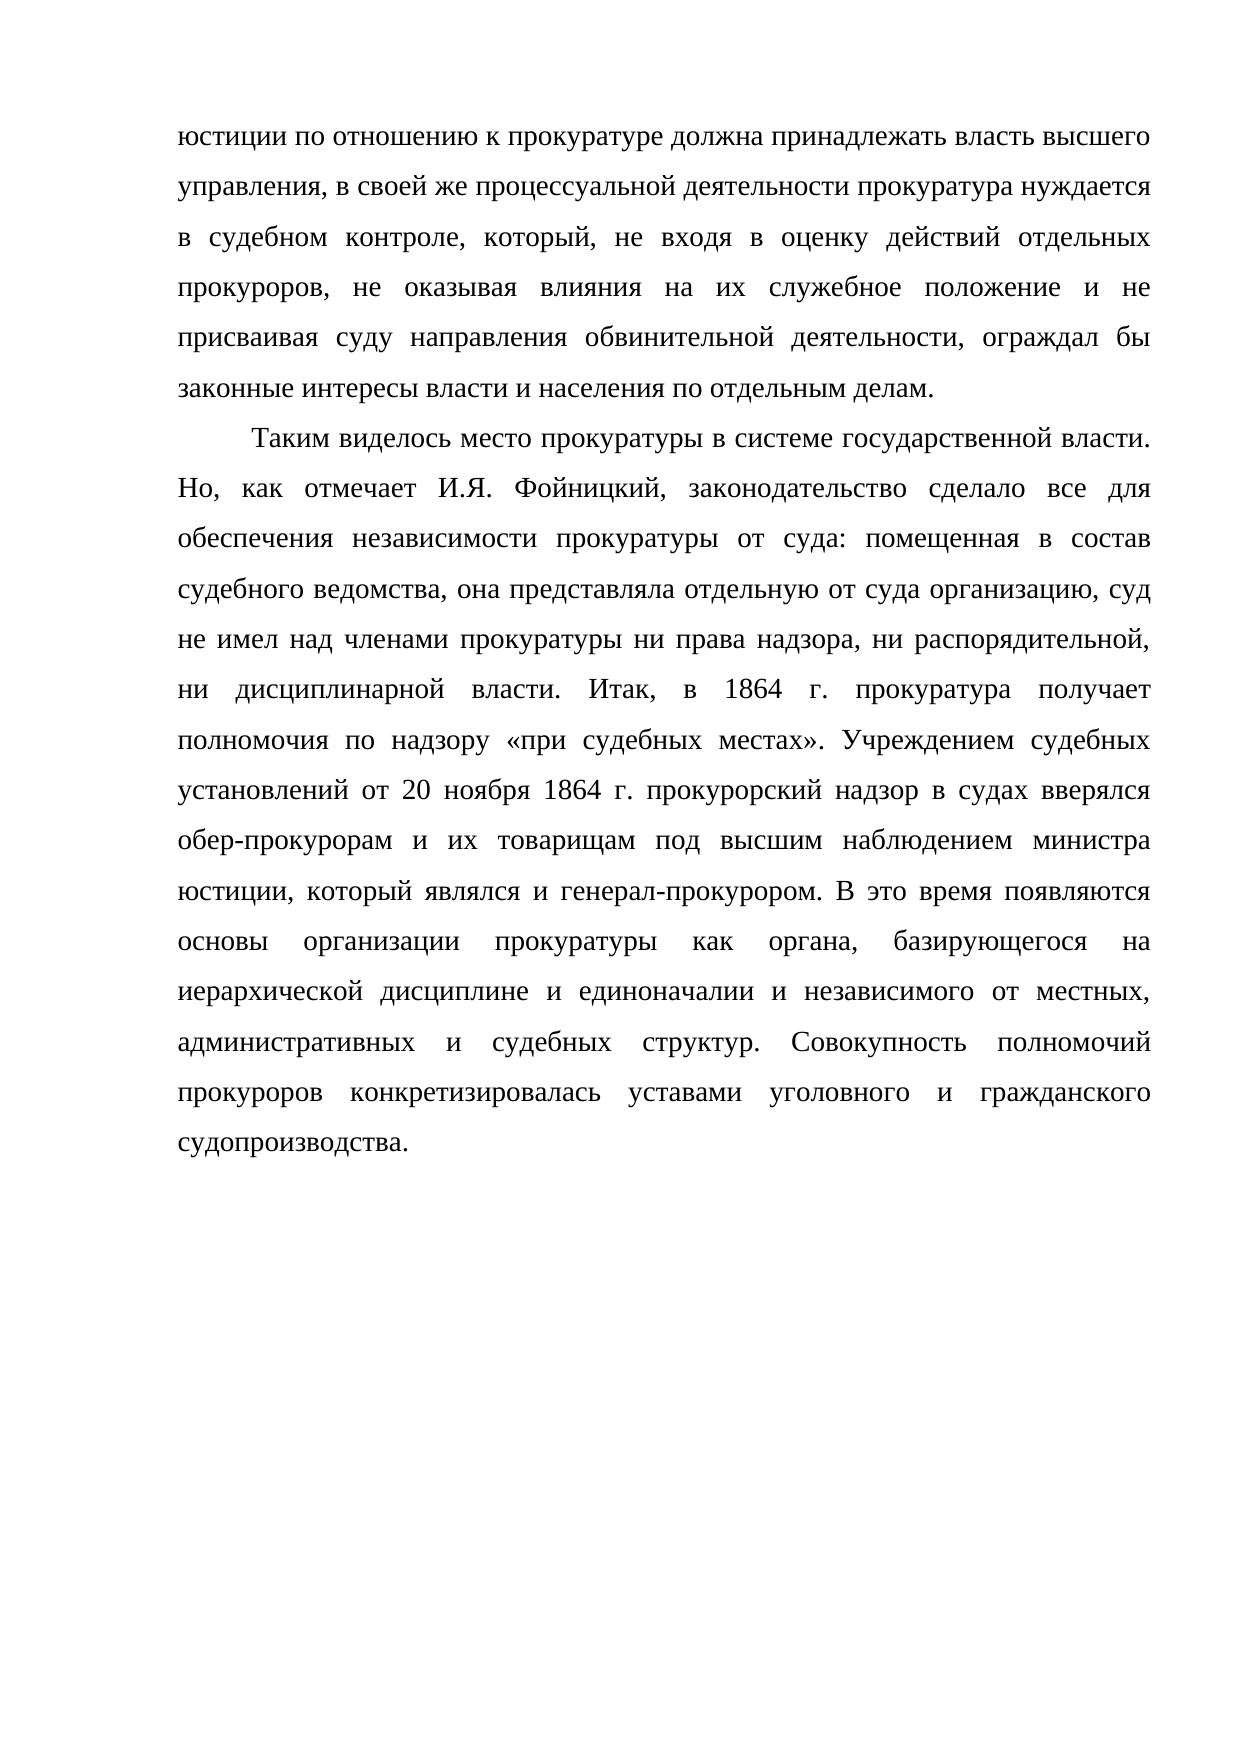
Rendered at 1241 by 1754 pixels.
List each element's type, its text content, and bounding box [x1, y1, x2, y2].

text Таким виделось место прокуратуры в системе государственной власти. Но, как отмечает И.Я. Фойницкий, законодательство сделало все для обеспечения независимости прокуратуры от суда: помещенная в состав судебного ведомства, она представляла отдельную от суда организацию, суд не имел над членами прокуратуры ни права надзора, ни распорядительной, ни дисциплинарной власти. Итак, в 1864 г. прокуратура получает полномочия по надзору «при судебных местах». Учреждением судебных установлений от 20 ноября 1864 г. прокурорский надзор в судах вверялся обер-прокурорам и их товарищам под высшим наблюдением министра юстиции, который являлся и генерал-прокурором. В это время появляются основы организации прокуратуры как органа, базирующегося на иерархической дисциплине и единоначалии и независимого от местных, административных и судебных структур. Совокупность полномочий прокуроров конкретизировалась уставами уголовного и гражданского судопроизводства. [177, 420, 1152, 1158]
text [177, 118, 1152, 403]
